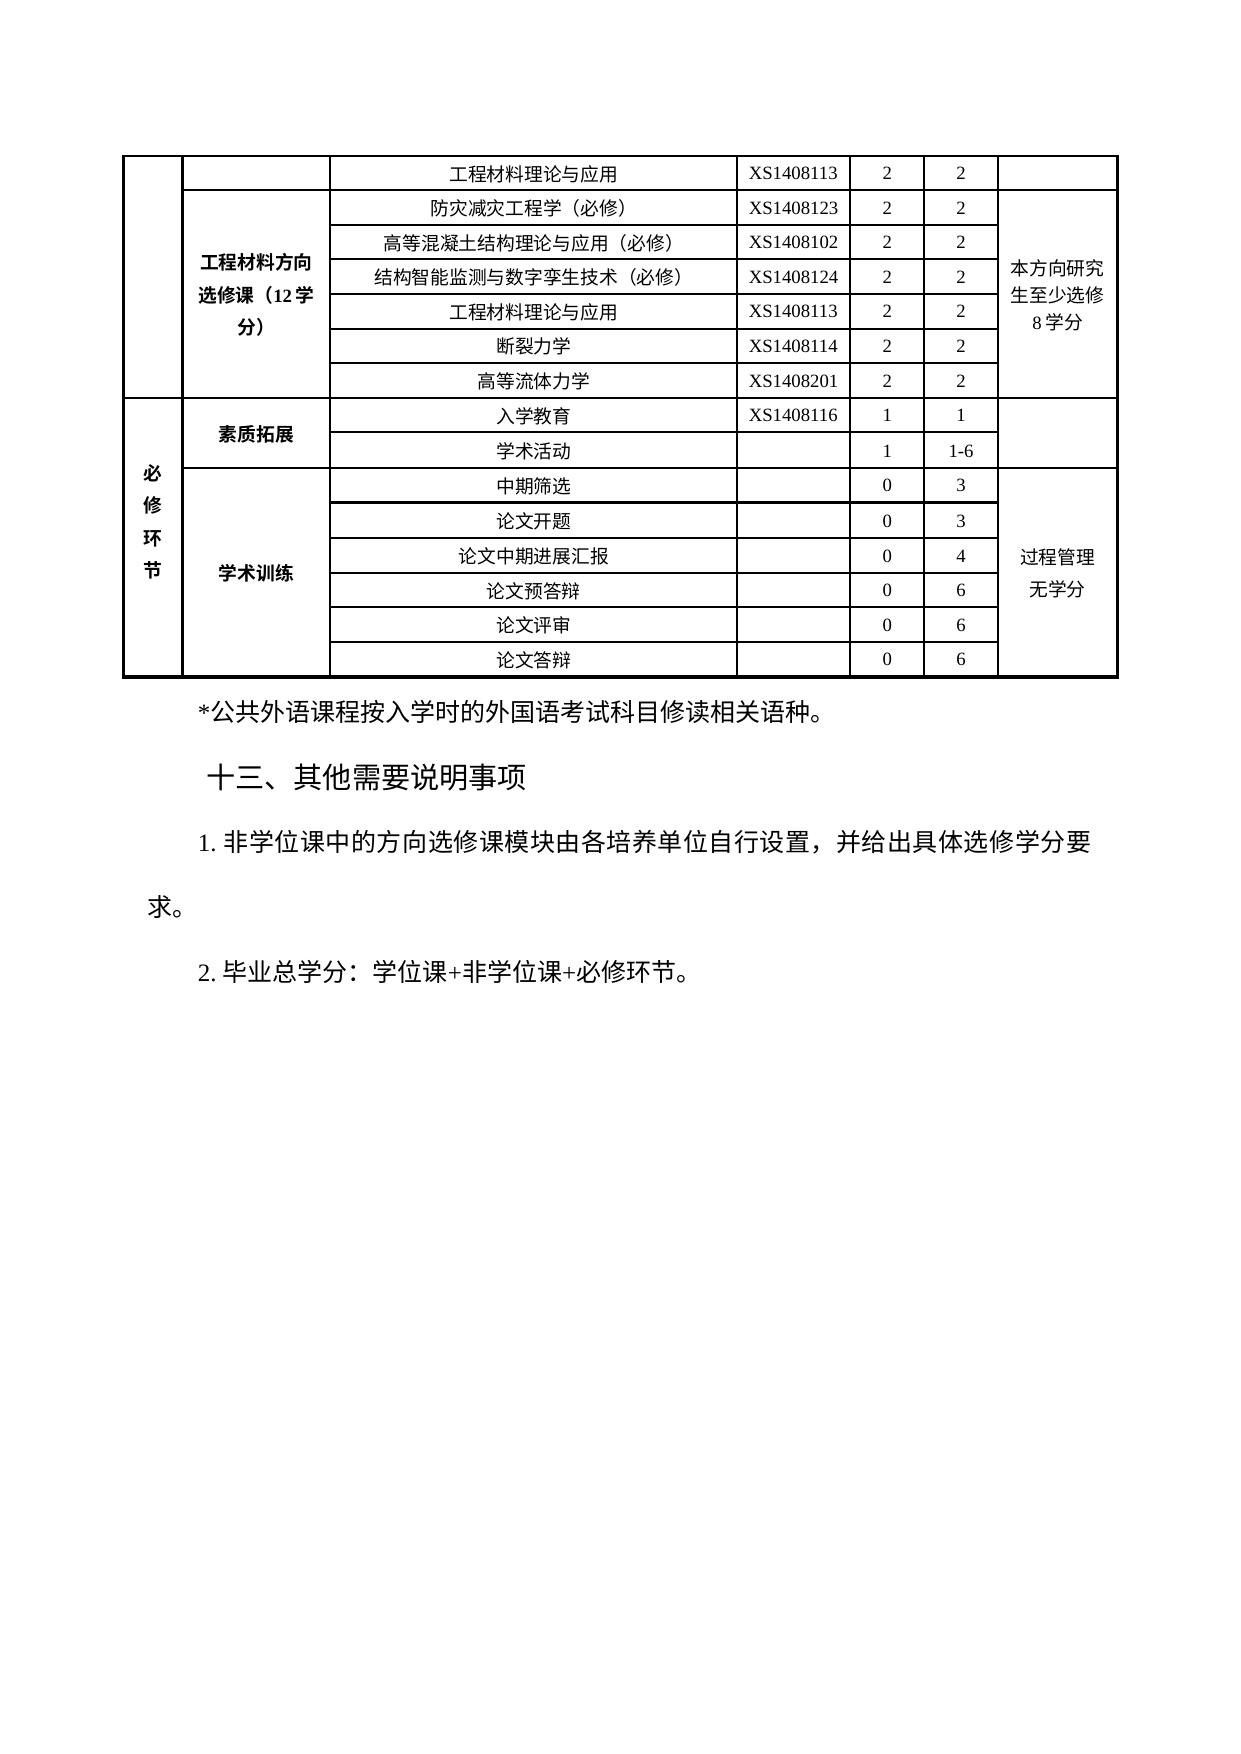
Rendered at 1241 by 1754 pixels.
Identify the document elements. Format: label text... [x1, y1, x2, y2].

table_cell 论文评审 [331, 608, 736, 641]
table_cell 1 [925, 399, 997, 431]
table_cell 论文答辩 [331, 643, 736, 675]
table_cell 2 [851, 226, 923, 258]
table_cell 学术训练 [184, 469, 329, 675]
table_cell 1 [851, 399, 923, 431]
table_cell 断裂力学 [331, 330, 736, 362]
text 2. 毕业总学分：学位课+非学位课+必修环节。 [148, 938, 1092, 1003]
text *公共外语课程按入学时的外国语考试科目修读相关语种。 [148, 679, 1092, 743]
table_cell 工程材料理论与应用 [331, 295, 736, 327]
table_cell 2 [925, 226, 997, 258]
table_cell 2 [851, 157, 923, 189]
table_cell 1 [851, 433, 923, 467]
table_cell 2 [851, 364, 923, 397]
table_cell 3 [925, 469, 997, 501]
table_cell 0 [851, 469, 923, 501]
table_cell 0 [851, 643, 923, 675]
table_cell 6 [925, 574, 997, 606]
table_cell XS1408123 [738, 191, 849, 224]
table_cell 防灾减灾工程学（必修） [331, 191, 736, 224]
table_cell 中期筛选 [331, 469, 736, 501]
table_cell 论文预答辩 [331, 574, 736, 606]
table_cell [738, 574, 849, 606]
table_cell 2 [851, 260, 923, 293]
table_cell 2 [925, 295, 997, 327]
table_cell 结构智能监测与数字孪生技术（必修） [331, 260, 736, 293]
table_cell 2 [925, 157, 997, 189]
table_cell 2 [925, 191, 997, 224]
table_cell 工程材料理论与应用 [331, 157, 736, 189]
table_cell 2 [925, 330, 997, 362]
table_cell 入学教育 [331, 399, 736, 431]
table_cell XS1408113 [738, 157, 849, 189]
table_cell 工程材料方向选修课（12学分） [184, 191, 329, 397]
table_cell 2 [851, 191, 923, 224]
table_cell [738, 433, 849, 467]
table_cell 过程管理 无学分 [999, 469, 1116, 675]
table_cell 2 [925, 260, 997, 293]
table_cell [738, 608, 849, 641]
table_cell 3 [925, 504, 997, 537]
table_cell 0 [851, 539, 923, 572]
table_cell XS1408113 [738, 295, 849, 327]
table_cell 0 [851, 504, 923, 537]
table_cell [999, 399, 1116, 467]
table_cell 论文开题 [331, 504, 736, 537]
table_cell [738, 504, 849, 537]
table_cell 6 [925, 608, 997, 641]
table_cell 2 [925, 364, 997, 397]
table_cell 0 [851, 574, 923, 606]
table_cell XS1408102 [738, 226, 849, 258]
table_cell XS1408124 [738, 260, 849, 293]
table_cell 2 [851, 295, 923, 327]
table_cell XS1408114 [738, 330, 849, 362]
table_cell [738, 643, 849, 675]
table_cell 必修环节 [125, 399, 181, 675]
table_cell 4 [925, 539, 997, 572]
text 1. 非学位课中的方向选修课模块由各培养单位自行设置，并给出具体选修学分要求。 [148, 808, 1092, 938]
text 十三、其他需要说明事项 [148, 743, 1092, 808]
table_cell 素质拓展 [184, 399, 329, 467]
table_cell 2 [851, 330, 923, 362]
table_cell 学术活动 [331, 433, 736, 467]
table_cell 论文中期进展汇报 [331, 539, 736, 572]
table_cell [738, 539, 849, 572]
table_cell 6 [925, 643, 997, 675]
table_cell XS1408201 [738, 364, 849, 397]
table_cell 高等流体力学 [331, 364, 736, 397]
table_cell 高等混凝土结构理论与应用（必修） [331, 226, 736, 258]
table_cell [738, 469, 849, 501]
table_cell 1-6 [925, 433, 997, 467]
table_cell 本方向研究生至少选修 8学分 [999, 191, 1116, 397]
table_cell XS1408116 [738, 399, 849, 431]
table_cell 0 [851, 608, 923, 641]
